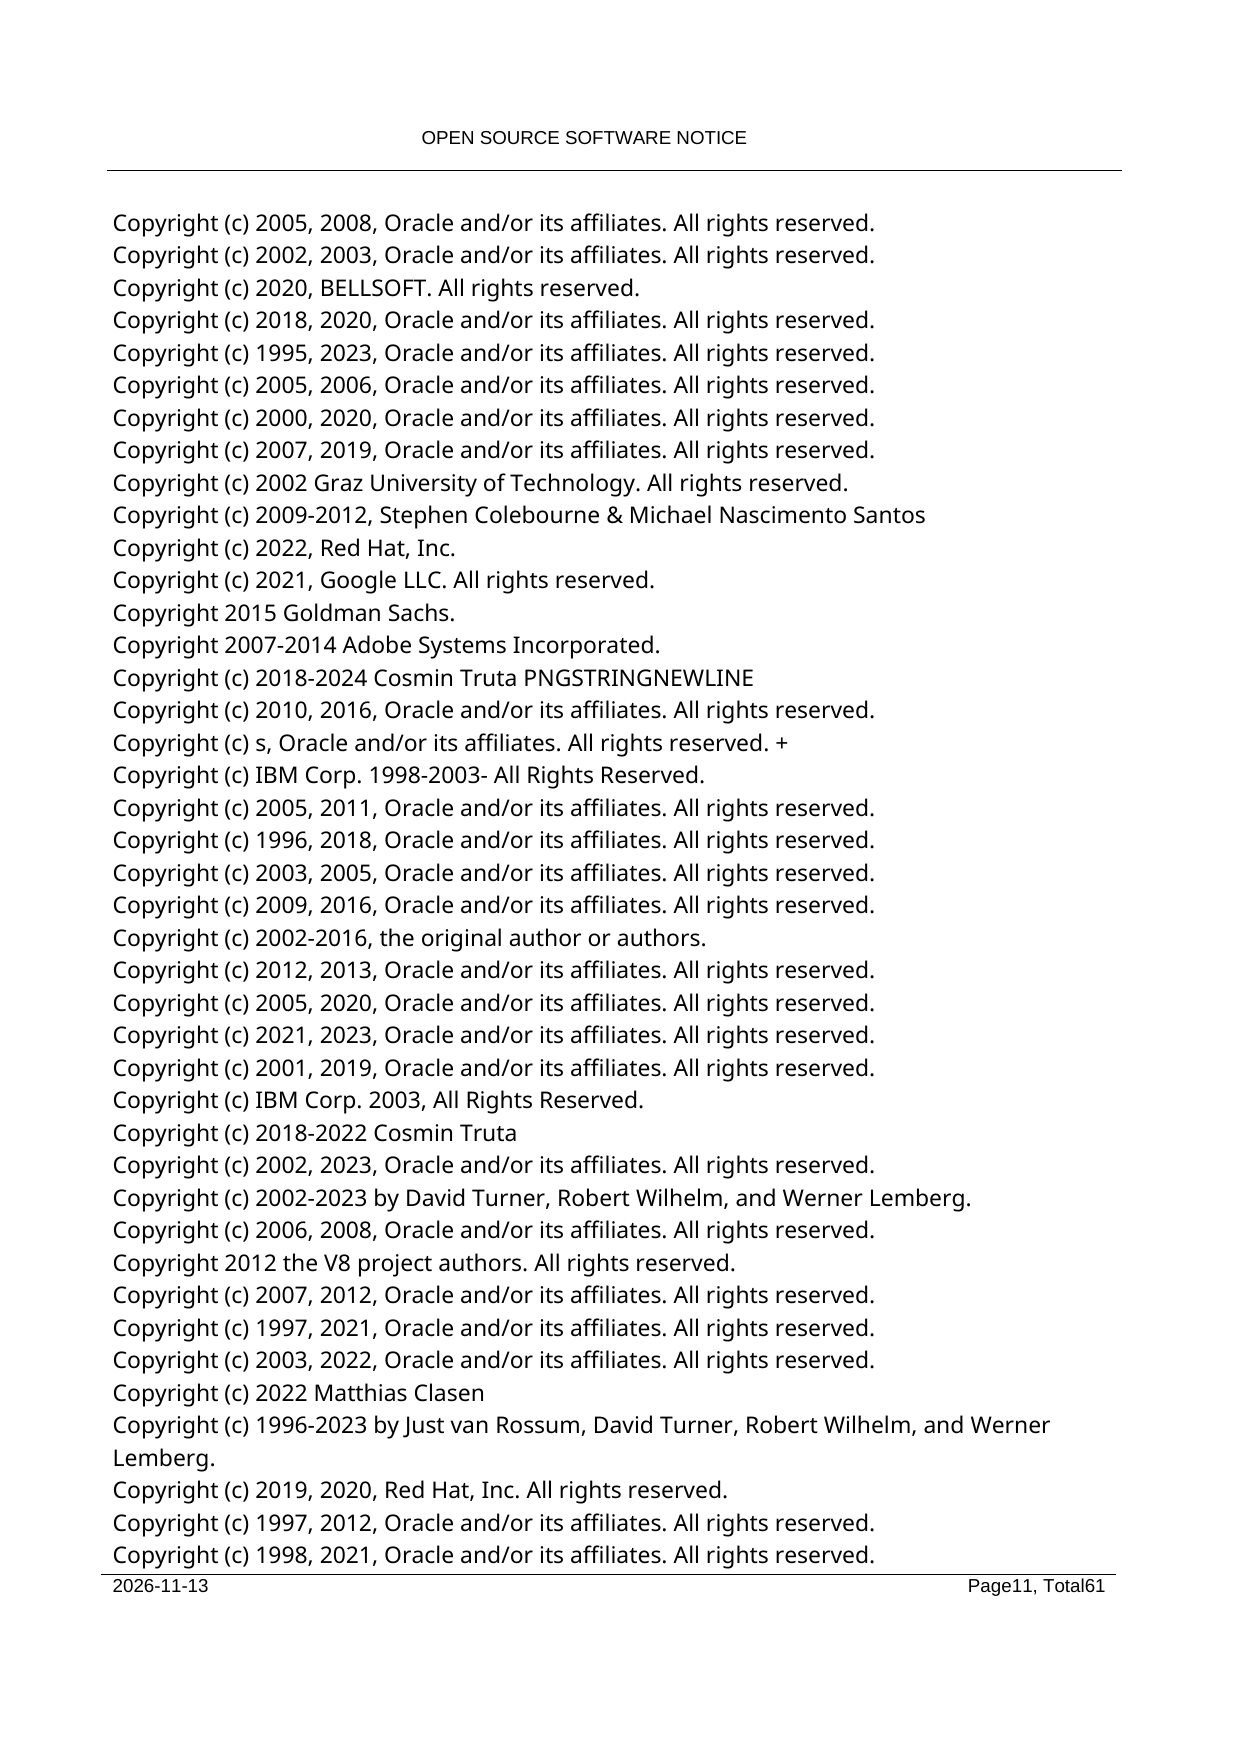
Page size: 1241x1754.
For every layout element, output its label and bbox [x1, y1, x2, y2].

text [112, 206, 1128, 1571]
